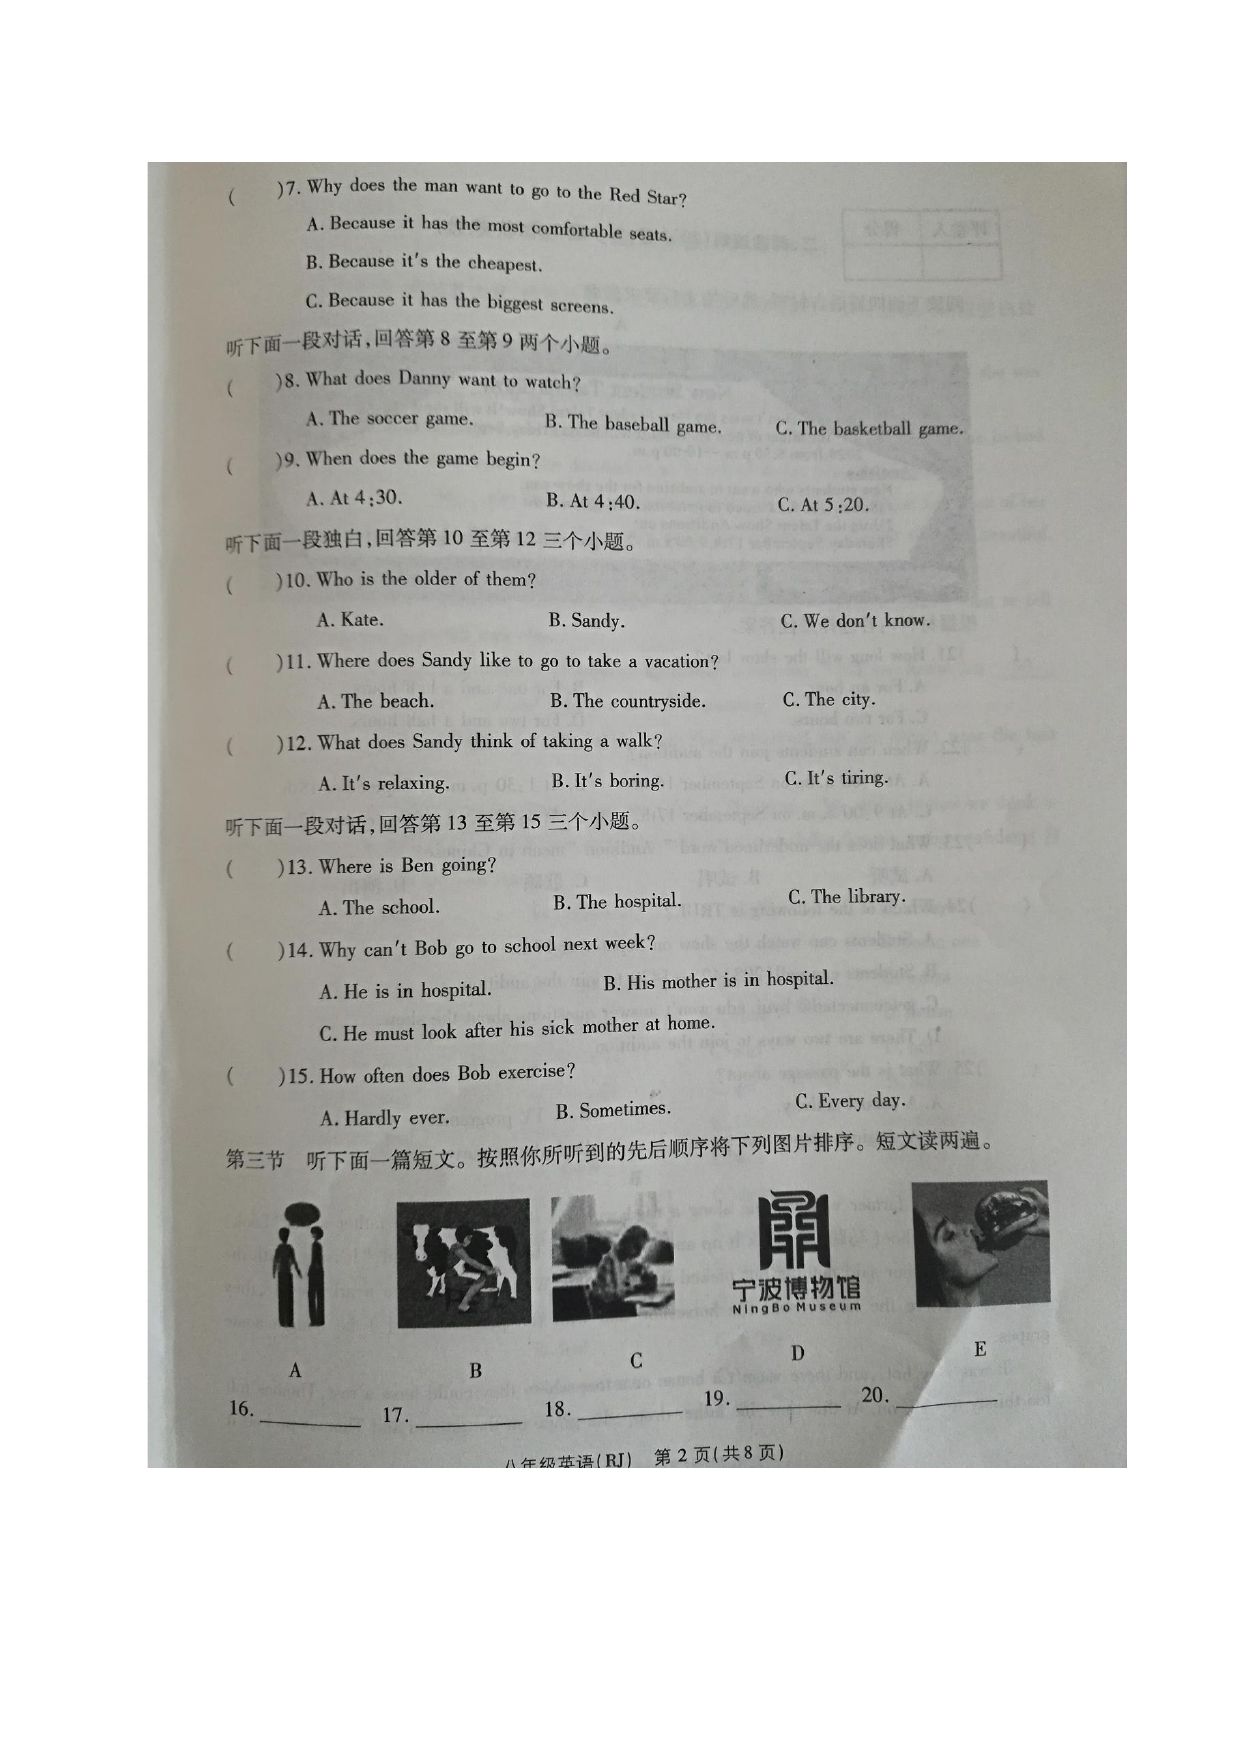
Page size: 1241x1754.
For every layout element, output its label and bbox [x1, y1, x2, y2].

picture [147, 162, 1127, 1468]
